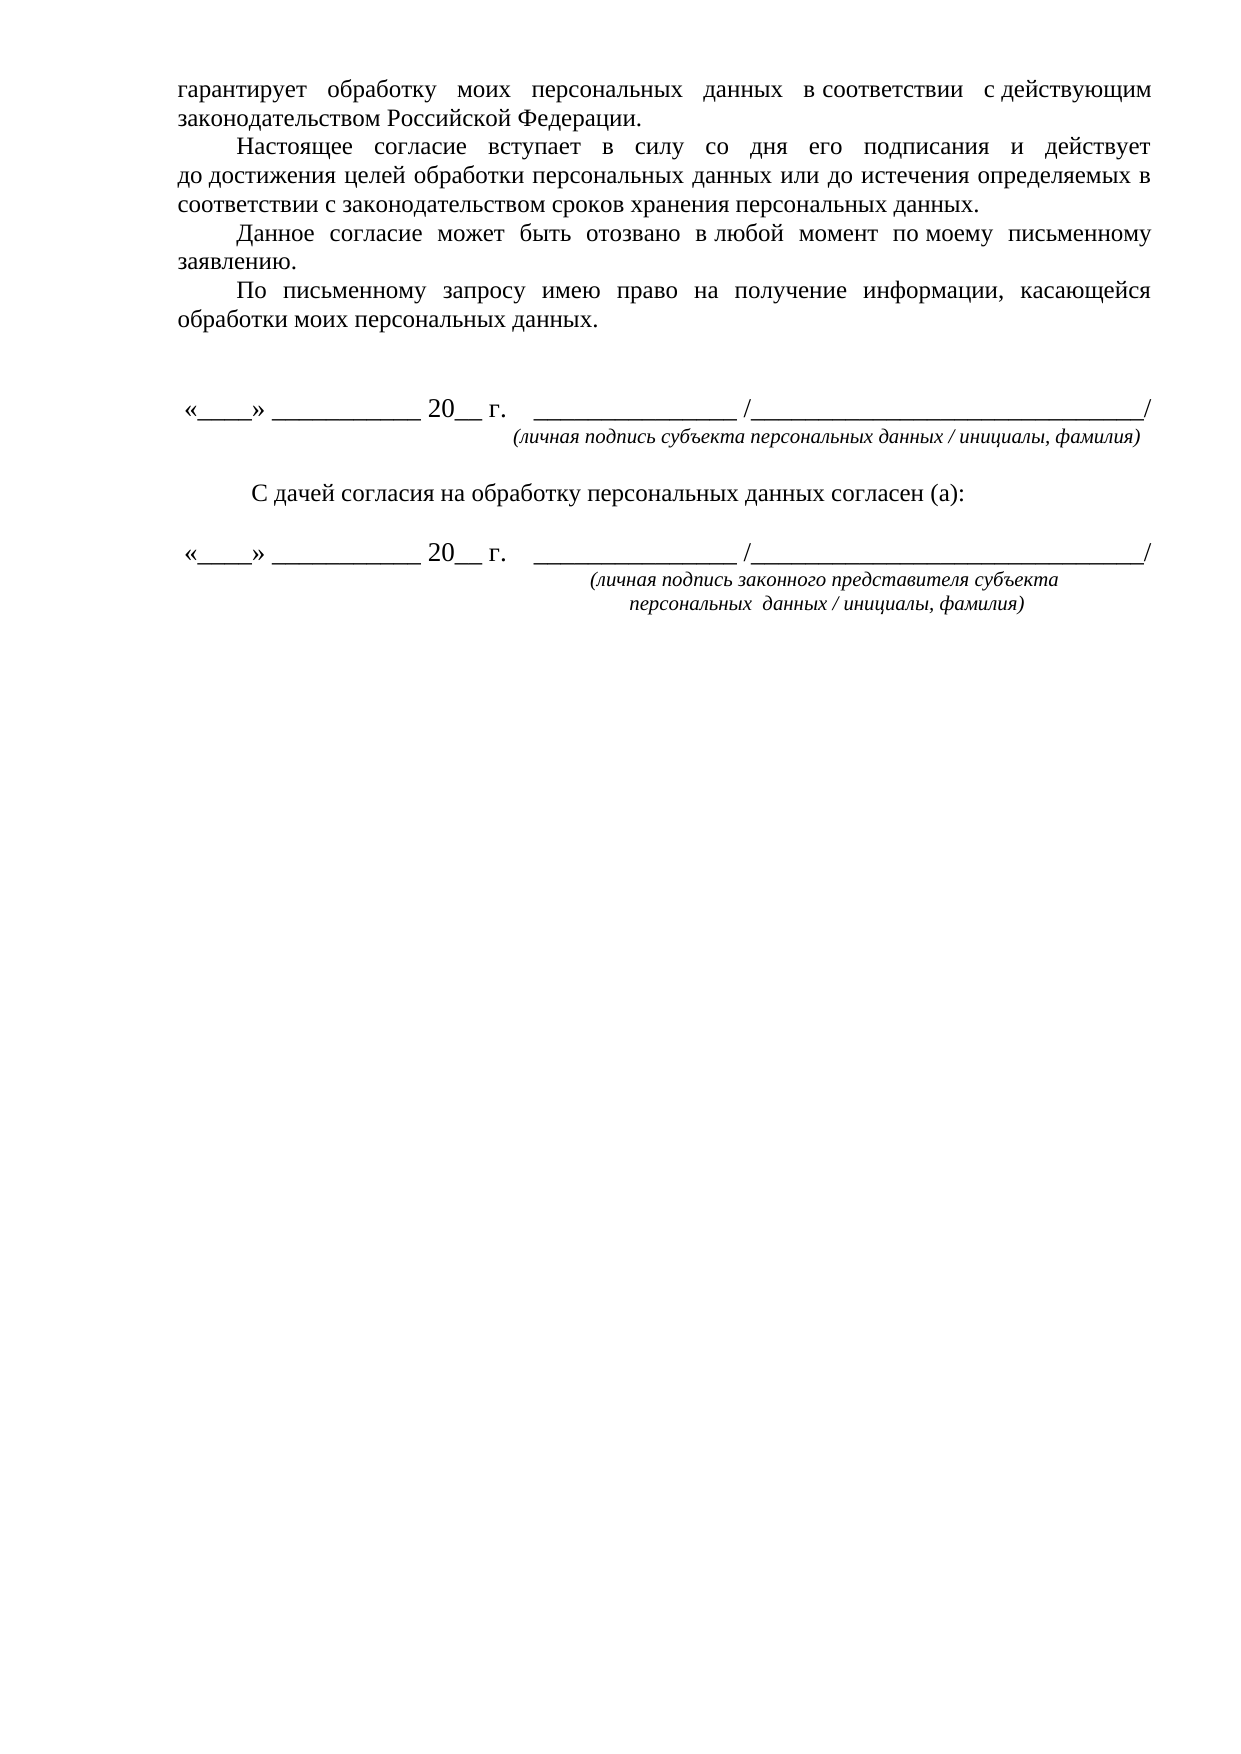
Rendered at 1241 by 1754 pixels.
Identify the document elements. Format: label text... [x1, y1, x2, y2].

text «____» ___________ 20__ г. _______________ /_____________________________/ [177, 536, 1152, 567]
text С дачей согласия на обработку персональных данных согласен (а): [177, 478, 1152, 507]
text Данное согласие может быть отозвано в любой момент по моему письменному заявлению. [177, 218, 1152, 275]
text гарантирует обработку моих персональных данных в соответствии с действующим законодательством Российской Федерации. [177, 74, 1152, 131]
text Настоящее согласие вступает в силу со дня его подписания и действует до достижения целей обработки персональных данных или до истечения определяемых в соответствии с законодательством сроков хранения персональных данных. [177, 131, 1152, 218]
text «____» ___________ 20__ г. _______________ /_____________________________/ [177, 392, 1152, 424]
text По письменному запросу имею право на получение информации, касающейся обработки моих персональных данных. [177, 275, 1152, 333]
text (личная подпись субъекта персональных данных / инициалы, фамилия) [177, 424, 1152, 448]
text (личная подпись законного представителя субъекта персональных данных / инициалы, фамилия) [502, 567, 1152, 615]
